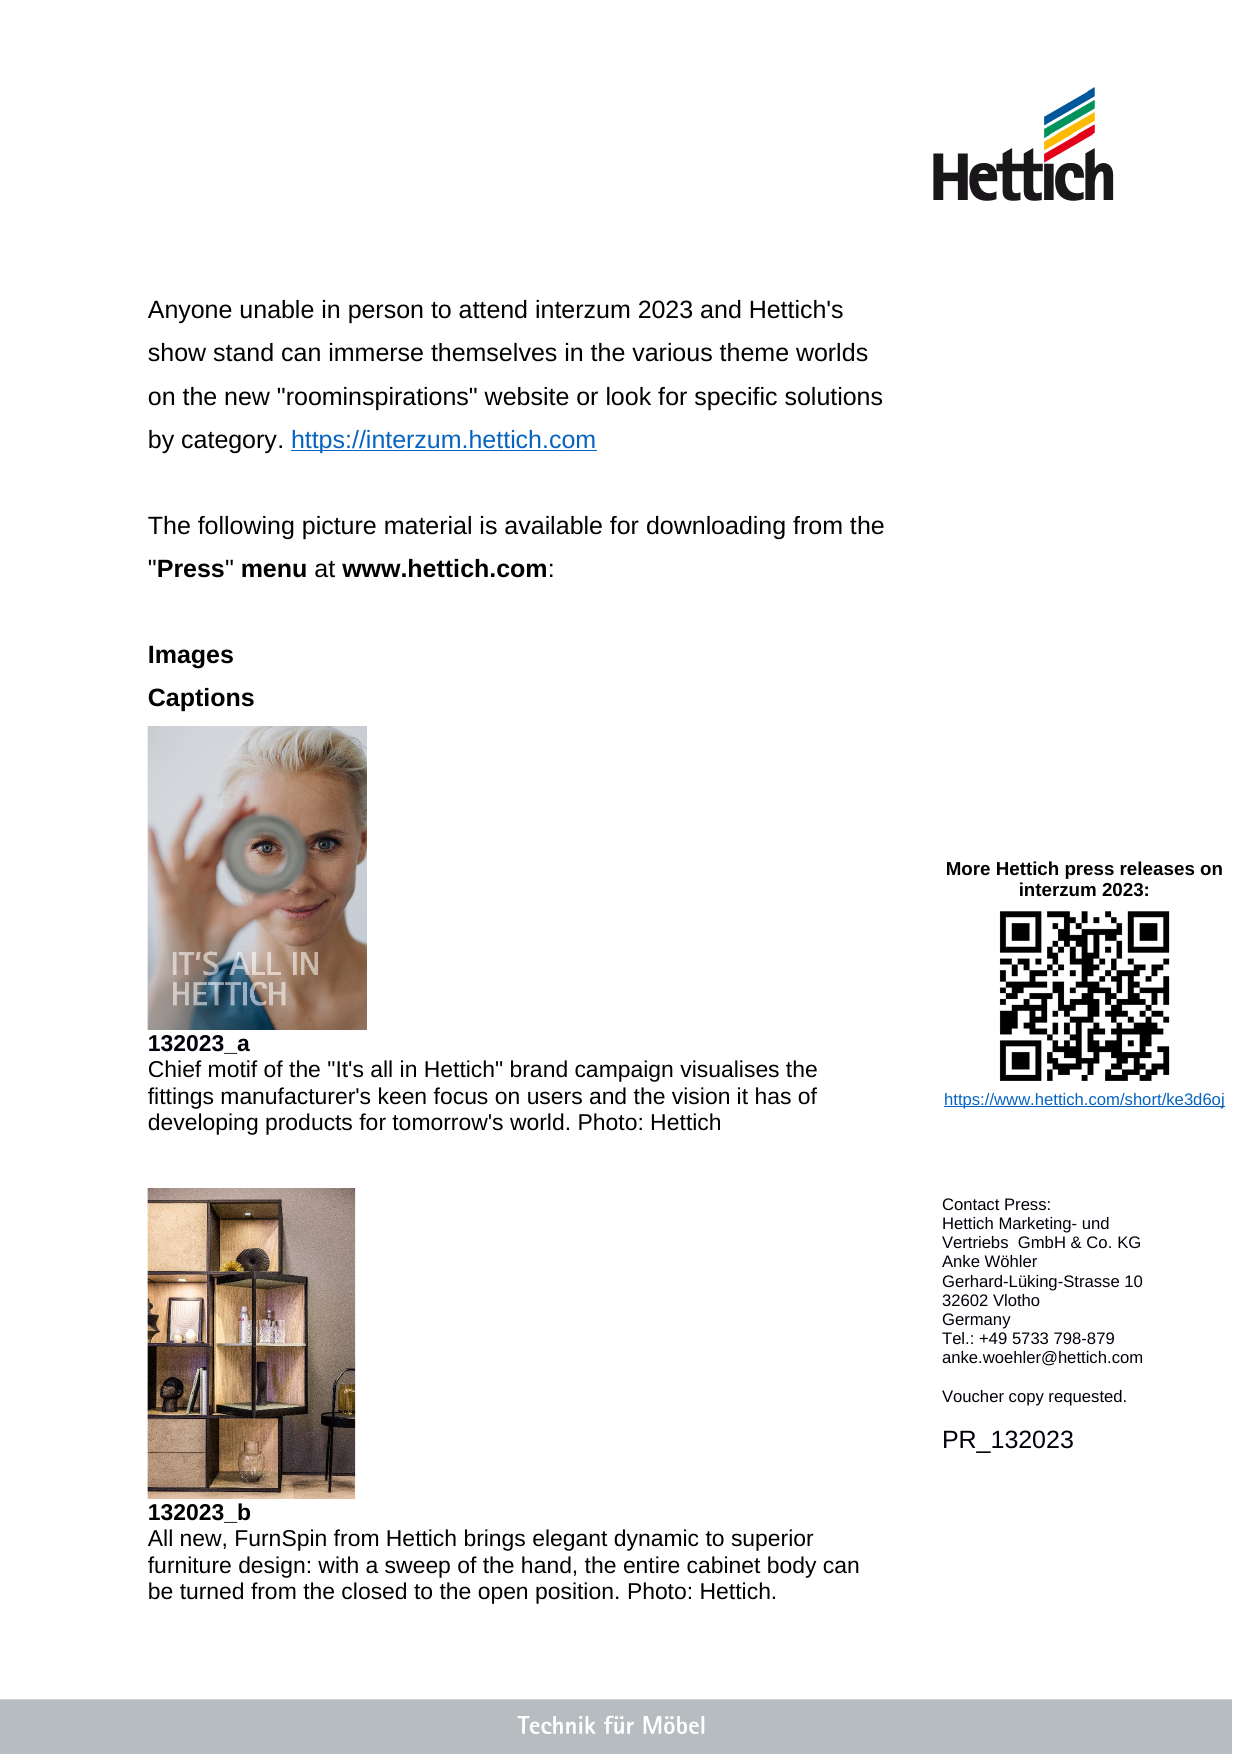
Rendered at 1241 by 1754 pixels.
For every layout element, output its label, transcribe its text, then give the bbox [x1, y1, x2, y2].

picture [147, 1188, 356, 1499]
text Images [148, 640, 886, 669]
text Captions [148, 683, 886, 712]
picture [147, 726, 367, 1030]
text All new, FurnSpin from Hettich brings elegant dynamic to superior furniture design: with a sweep of the hand, the entire cabinet body can be turned from the closed to the open position. Photo: Hettich. [148, 1525, 886, 1604]
text Anyone unable in person to attend interzum 2023 and Hettich's show stand can immerse themselves in the various theme worlds on the new "roominspirations" website or look for specific solutions by category. https://interzum.hettich.com [148, 295, 886, 453]
picture [0, 6, 1237, 263]
text The following picture material is available for downloading from the "Press" menu at www.hettich.com: [148, 511, 886, 583]
text 132023_b [148, 1499, 886, 1525]
text 132023_a [148, 1030, 886, 1056]
text Chief motif of the "It's all in Hettich" brand campaign visualises the fittings manufacturer's keen focus on users and the vision it has of developing products for tomorrow's world. Photo: Hettich [148, 1056, 886, 1135]
picture [0, 1636, 1232, 1754]
